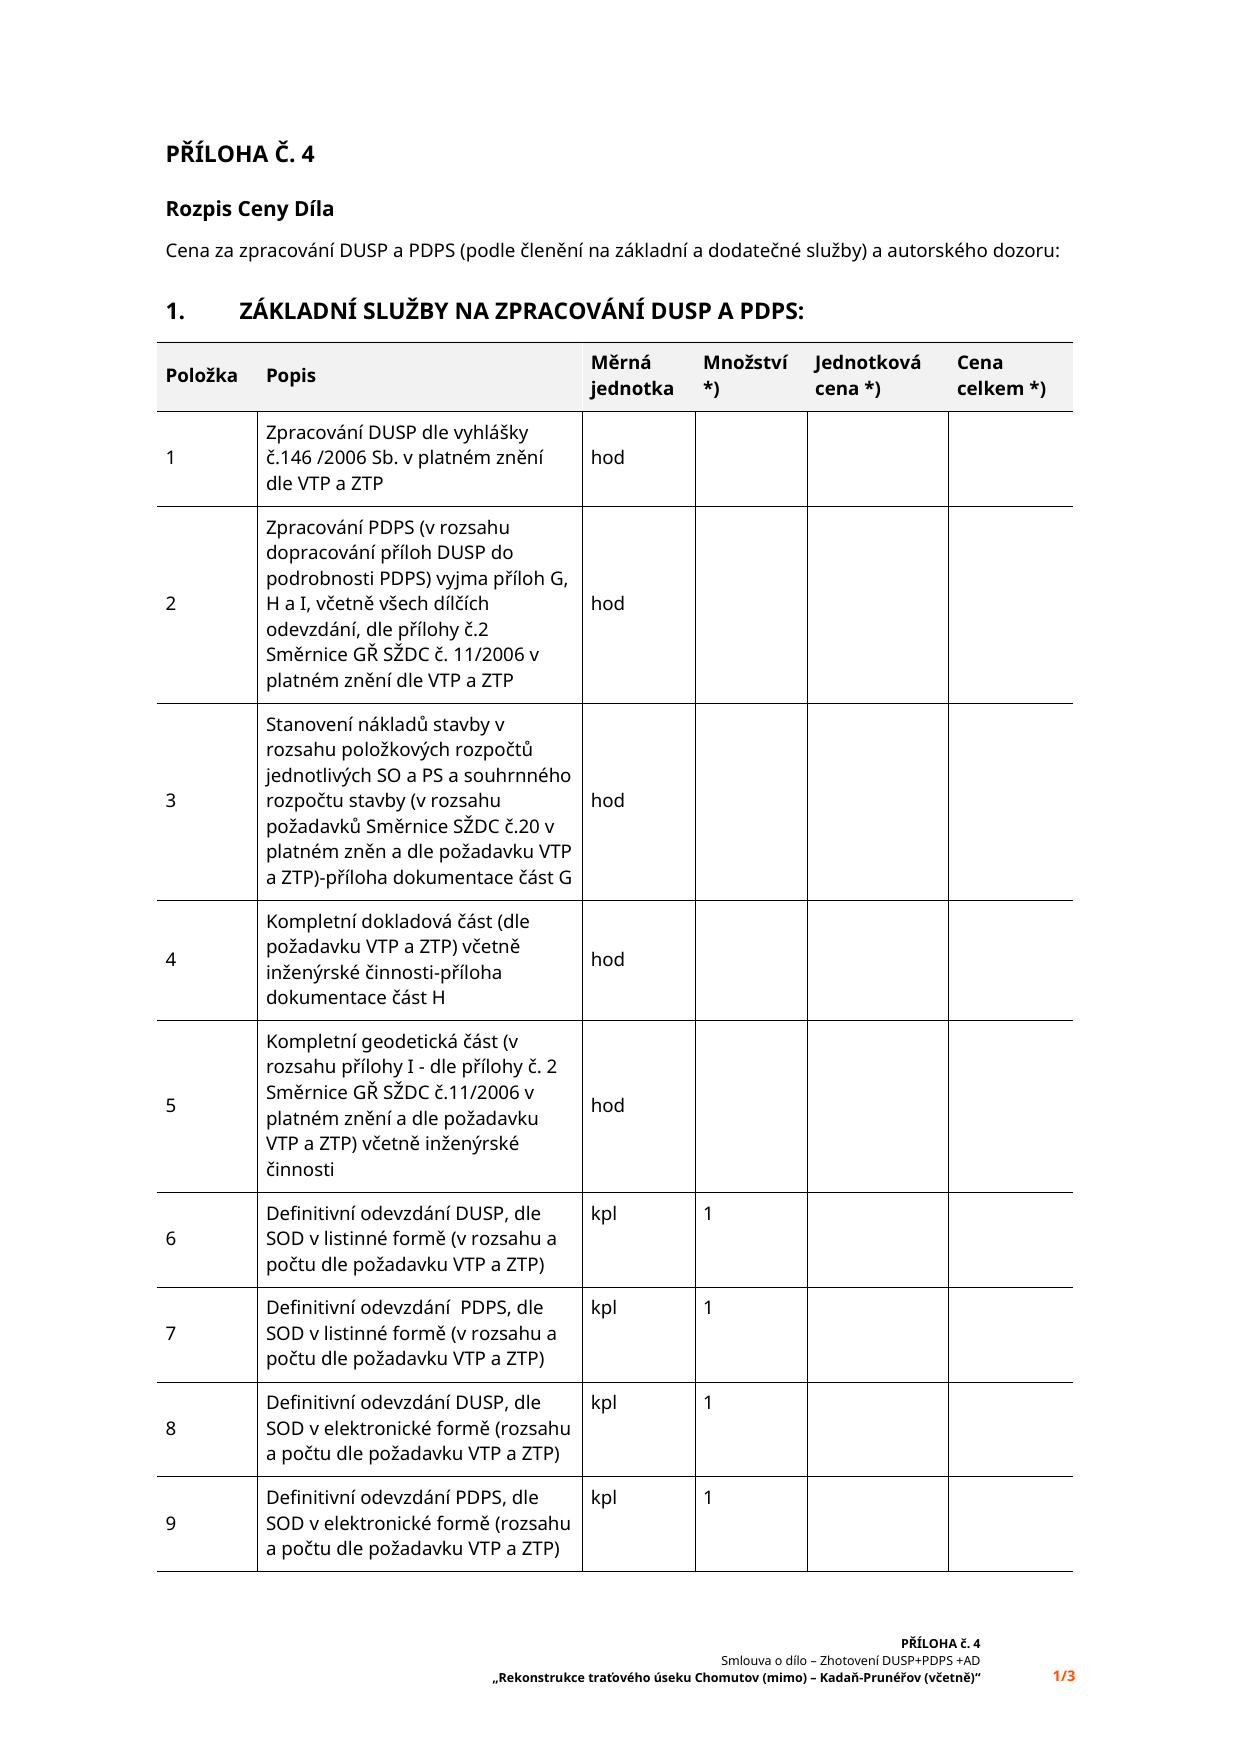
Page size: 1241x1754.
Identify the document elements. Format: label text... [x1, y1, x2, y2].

text Cena za zpracování DUSP a PDPS (podle členění na základní a dodatečné služby) a autorského dozoru: [165, 237, 1075, 263]
table_cell hod [583, 704, 695, 900]
table_header Množství *) [695, 343, 807, 411]
table_cell 2 [157, 507, 257, 703]
text 1. Základní služby na zpracování DUSP a PDPS: [165, 294, 1075, 326]
table_cell [949, 1383, 1073, 1476]
table_cell [949, 1193, 1073, 1286]
table_cell [949, 704, 1073, 900]
table_cell [808, 704, 948, 900]
table_cell [949, 1288, 1073, 1381]
table_cell 1 [157, 412, 257, 506]
table_cell 1 [696, 1288, 807, 1381]
table_cell 3 [157, 704, 257, 900]
table_cell [808, 1288, 948, 1381]
table_cell [808, 412, 948, 506]
table_cell hod [583, 901, 695, 1020]
table_header Měrná jednotka [583, 343, 695, 411]
table_cell [696, 412, 807, 506]
table_cell [949, 412, 1073, 506]
table_cell [808, 1193, 948, 1286]
table_cell 6 [157, 1193, 257, 1286]
table_header Cena celkem *) [949, 343, 1073, 411]
table_cell [808, 901, 948, 1020]
table_cell [808, 1477, 948, 1571]
table_cell [696, 901, 807, 1020]
table_cell hod [583, 412, 695, 506]
table_cell hod [583, 1021, 695, 1192]
table_cell kpl [583, 1383, 695, 1476]
text Rozpis Ceny Díla [165, 194, 1075, 222]
table_cell [808, 1021, 948, 1192]
table_cell 1 [696, 1193, 807, 1286]
table_cell kpl [583, 1288, 695, 1381]
table_cell Zpracování PDPS (v rozsahu dopracování příloh DUSP do podrobnosti PDPS) vyjma příloh G, H a I, včetně všech dílčích odevzdání, dle přílohy č.2 Směrnice GŘ SŽDC č. 11/2006 v platném znění dle VTP a ZTP [258, 507, 582, 703]
table_cell Definitivní odevzdání PDPS, dle SOD v elektronické formě (rozsahu a počtu dle požadavku VTP a ZTP) [258, 1477, 582, 1571]
table_cell 4 [157, 901, 257, 1020]
table_cell 9 [157, 1477, 257, 1571]
text Příloha č. 4 [165, 138, 1075, 170]
table_cell Stanovení nákladů stavby v rozsahu položkových rozpočtů jednotlivých SO a PS a souhrnného rozpočtu stavby (v rozsahu požadavků Směrnice SŽDC č.20 v platném zněn a dle požadavku VTP a ZTP)-příloha dokumentace část G [258, 704, 582, 900]
table_cell Definitivní odevzdání DUSP, dle SOD v elektronické formě (rozsahu a počtu dle požadavku VTP a ZTP) [258, 1383, 582, 1476]
table_cell kpl [583, 1193, 695, 1286]
table_cell Definitivní odevzdání PDPS, dle SOD v listinné formě (v rozsahu a počtu dle požadavku VTP a ZTP) [258, 1288, 582, 1381]
table_cell [949, 1477, 1073, 1571]
table_cell 8 [157, 1383, 257, 1476]
table_cell 1 [696, 1477, 807, 1571]
table_header Položka [157, 343, 258, 411]
table_cell 1 [696, 1383, 807, 1476]
table_cell Kompletní dokladová část (dle požadavku VTP a ZTP) včetně inženýrské činnosti-příloha dokumentace část H [258, 901, 582, 1020]
table_cell Zpracování DUSP dle vyhlášky č.146 /2006 Sb. v platném znění dle VTP a ZTP [258, 412, 582, 506]
table_cell [808, 507, 948, 703]
table_cell Definitivní odevzdání DUSP, dle SOD v listinné formě (v rozsahu a počtu dle požadavku VTP a ZTP) [258, 1193, 582, 1286]
table_header Jednotková cena *) [807, 343, 949, 411]
table_cell [808, 1383, 948, 1476]
table_header Popis [258, 343, 582, 411]
table_cell [696, 1021, 807, 1192]
table_cell hod [583, 507, 695, 703]
table_cell [696, 704, 807, 900]
table_cell kpl [583, 1477, 695, 1571]
table_cell [949, 1021, 1073, 1192]
table_cell [949, 901, 1073, 1020]
table_cell [696, 507, 807, 703]
table_cell Kompletní geodetická část (v rozsahu přílohy I - dle přílohy č. 2 Směrnice GŘ SŽDC č.11/2006 v platném znění a dle požadavku VTP a ZTP) včetně inženýrské činnosti [258, 1021, 582, 1192]
table_cell [949, 507, 1073, 703]
table_cell 5 [157, 1021, 257, 1192]
table_cell 7 [157, 1288, 257, 1381]
